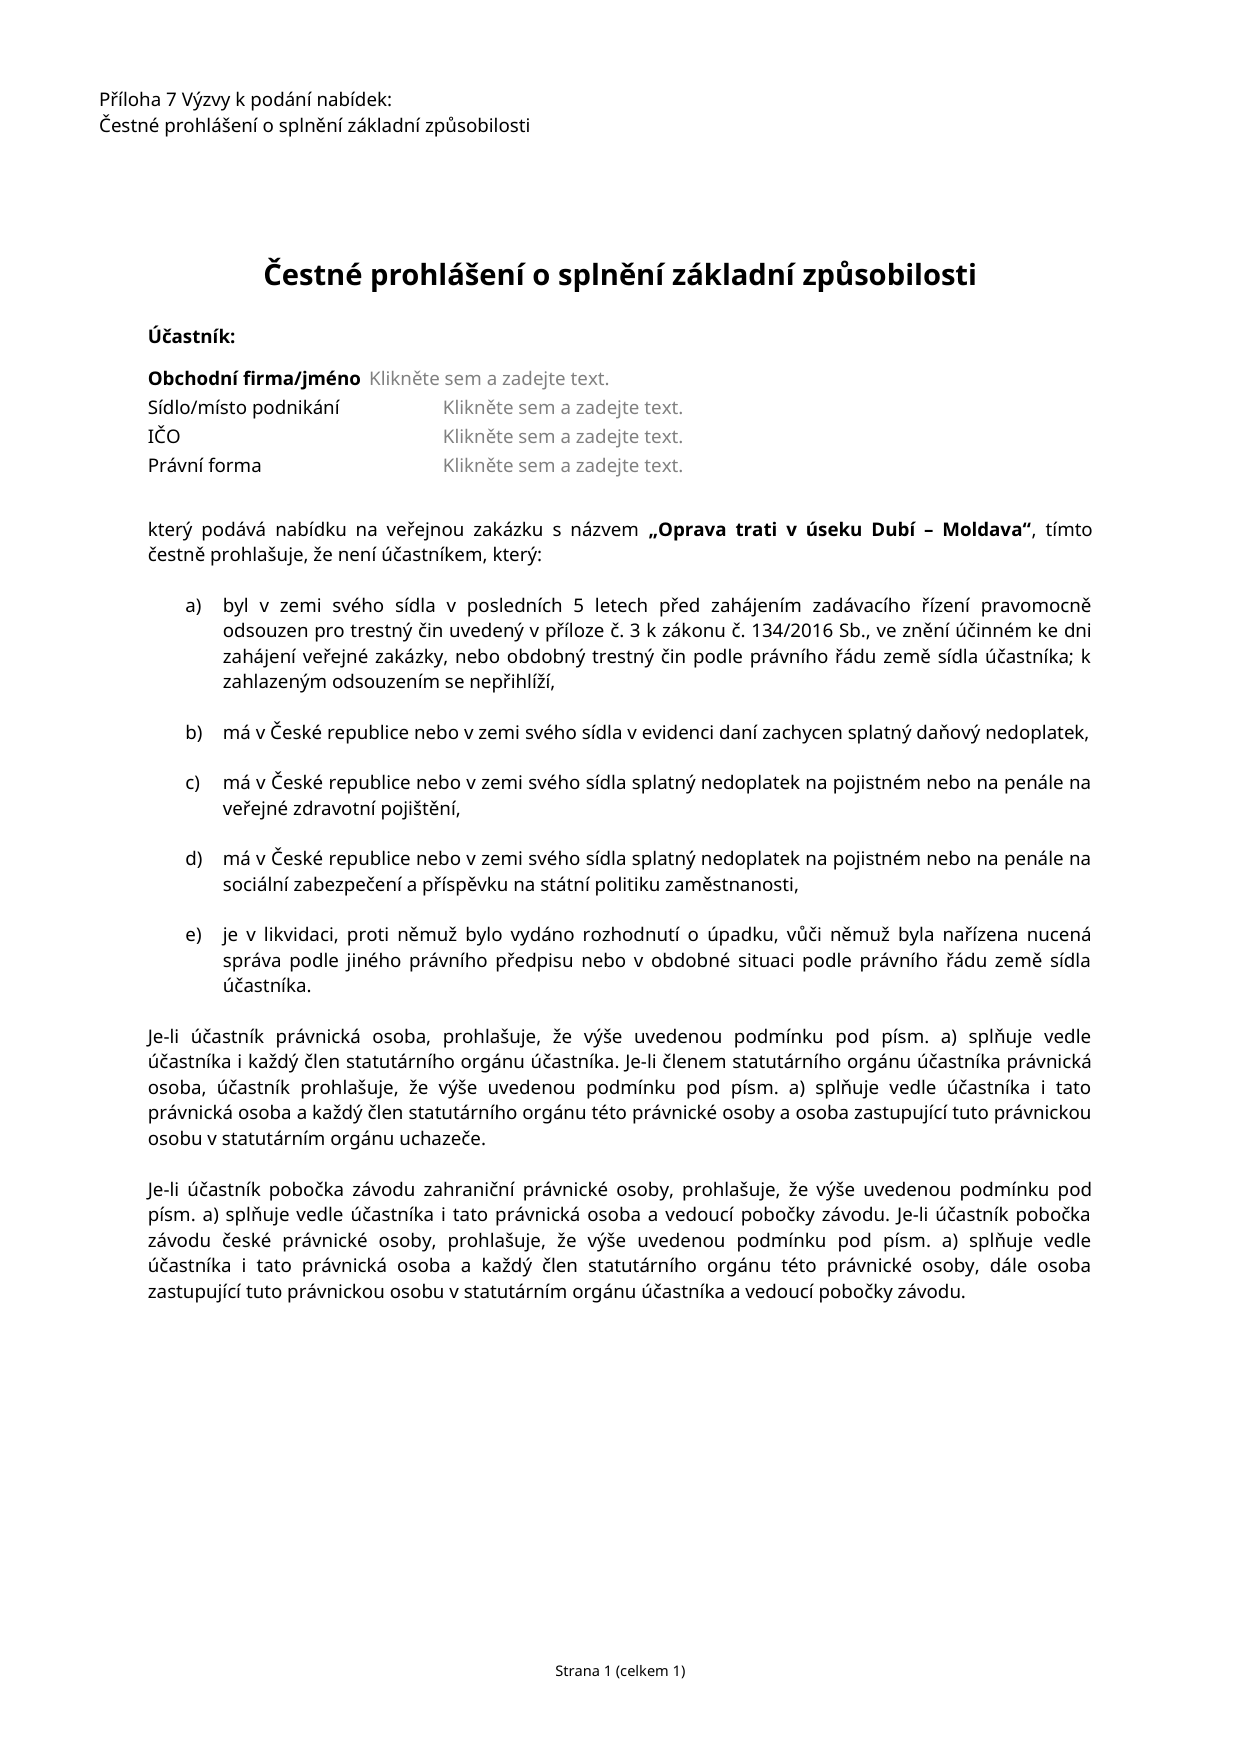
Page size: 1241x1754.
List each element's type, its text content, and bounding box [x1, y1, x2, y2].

text Účastník: [148, 318, 1093, 349]
text Obchodní firma/jméno [148, 362, 1093, 391]
list je v likvidaci, proti němuž bylo vydáno rozhodnutí o úpadku, vůči němuž byla nařízena nucená správa podle jiného právního předpisu nebo v obdobné situaci podle právního řádu země sídla účastníka. [185, 922, 1093, 998]
list má v České republice nebo v zemi svého sídla splatný nedoplatek na pojistném nebo na penále na sociální zabezpečení a příspěvku na státní politiku zaměstnanosti, [185, 846, 1093, 897]
text Je-li účastník právnická osoba, prohlašuje, že výše uvedenou podmínku pod písm. a) splňuje vedle účastníka i každý člen statutárního orgánu účastníka. Je-li členem statutárního orgánu účastníka právnická osoba, účastník prohlašuje, že výše uvedenou podmínku pod písm. a) splňuje vedle účastníka i tato právnická osoba a každý člen statutárního orgánu této právnické osoby a osoba zastupující tuto právnickou osobu v statutárním orgánu uchazeče. [148, 1023, 1093, 1151]
list má v České republice nebo v zemi svého sídla splatný nedoplatek na pojistném nebo na penále na veřejné zdravotní pojištění, [185, 769, 1093, 821]
text IČO [148, 420, 1093, 449]
list byl v zemi svého sídla v posledních 5 letech před zahájením zadávacího řízení pravomocně odsouzen pro trestný čin uvedený v příloze č. 3 k zákonu č. 134/2016 Sb., ve znění účinném ke dni zahájení veřejné zakázky, nebo obdobný trestný čin podle právního řádu země sídla účastníka; k zahlazeným odsouzením se nepřihlíží, [185, 592, 1093, 694]
text Sídlo/místo podnikání [148, 391, 1093, 420]
title Čestné prohlášení o splnění základní způsobilosti [148, 254, 1093, 293]
text Je-li účastník pobočka závodu zahraniční právnické osoby, prohlašuje, že výše uvedenou podmínku pod písm. a) splňuje vedle účastníka i tato právnická osoba a vedoucí pobočky závodu. Je-li účastník pobočka závodu české právnické osoby, prohlašuje, že výše uvedenou podmínku pod písm. a) splňuje vedle účastníka i tato právnická osoba a každý člen statutárního orgánu této právnické osoby, dále osoba zastupující tuto právnickou osobu v statutárním orgánu účastníka a vedoucí pobočky závodu. [148, 1176, 1093, 1304]
text Právní forma [148, 449, 1093, 478]
list má v České republice nebo v zemi svého sídla v evidenci daní zachycen splatný daňový nedoplatek, [185, 719, 1093, 744]
text který podává nabídku na veřejnou zakázku s názvem „Oprava trati v úseku Dubí – Moldava“, tímto čestně prohlašuje, že není účastníkem, který: [148, 516, 1093, 567]
